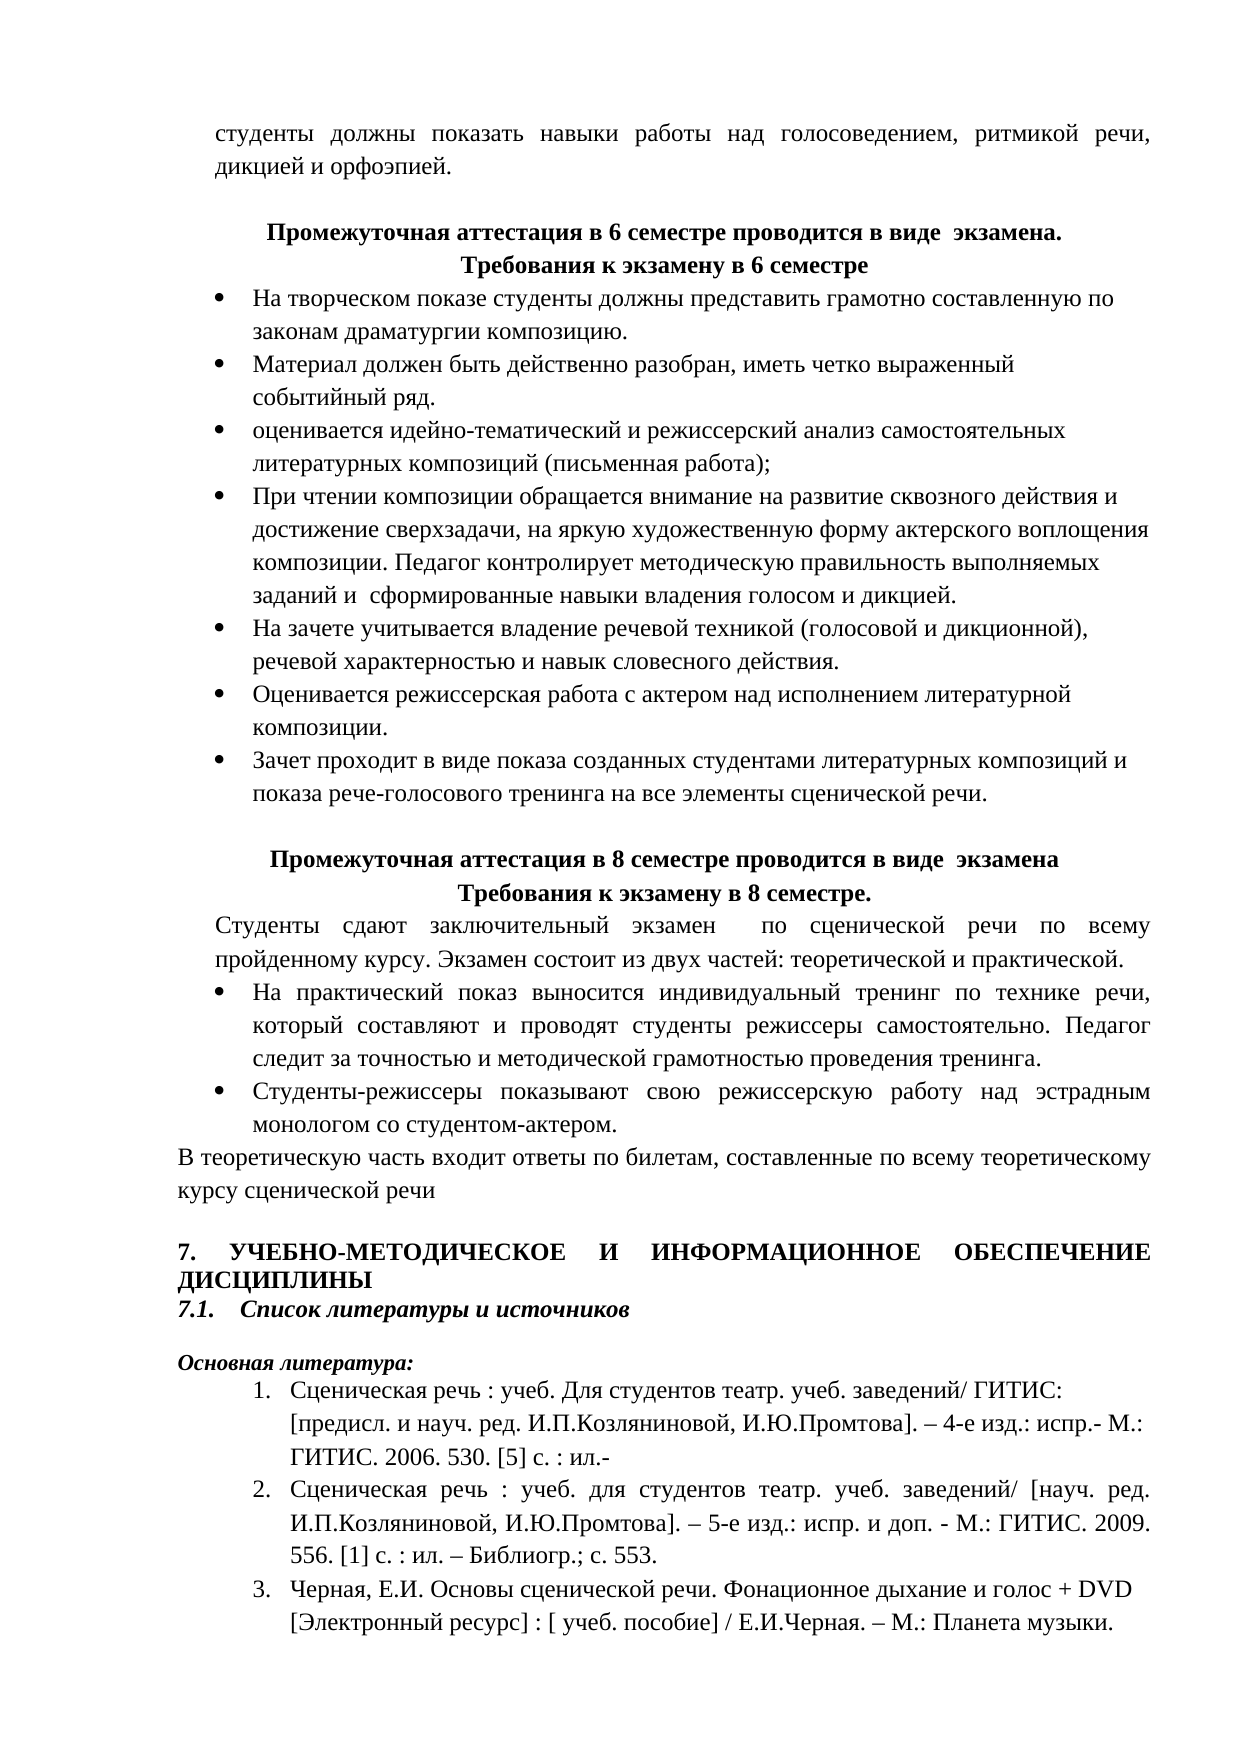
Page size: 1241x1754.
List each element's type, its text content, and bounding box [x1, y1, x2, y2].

list На творческом показе студенты должны представить грамотно составленную по законам драматургии композицию. [215, 283, 1152, 345]
list Студенты-режиссеры показывают свою режиссерскую работу над эстрадным монологом со студентом-актером. [215, 1076, 1152, 1137]
text Промежуточная аттестация в 8 семестре проводится в виде экзамена [177, 844, 1152, 873]
list оценивается идейно-тематический и режиссерский анализ самостоятельных литературных композиций (письменная работа); [215, 415, 1152, 477]
text В теоретическую часть входит ответы по билетам, составленные по всему теоретическому курсу сценической речи [177, 1142, 1152, 1203]
text Основная литература: [177, 1349, 1152, 1376]
list Зачет проходит в виде показа созданных студентами литературных композиций и показа рече-голосового тренинга на все элементы сценической речи. [215, 746, 1152, 807]
text Студенты сдают заключительный экзамен по сценической речи по всему пройденному курсу. Экзамен состоит из двух частей: теоретической и практической. [215, 911, 1152, 972]
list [177, 118, 1152, 180]
list Материал должен быть действенно разобран, иметь четко выраженный событийный ряд. [215, 349, 1152, 411]
list Сценическая речь : учеб. Для студентов театр. учеб. заведений/ ГИТИС: [предисл. и науч. ред. И.П.Козляниновой, И.Ю.Промтова]. – 4-е изд.: испр.- М.: ГИТИС. 2006. 530. [5] c. : ил.- [252, 1376, 1152, 1470]
text 7. УЧЕБНО-МЕТОДИЧЕСКОЕ И ИНФОРМАЦИОННОЕ ОБЕСПЕЧЕНИЕ ДИСЦИПЛИНЫ [177, 1237, 1152, 1294]
list На зачете учитывается владение речевой техникой (голосовой и дикционной), речевой характерностью и навык словесного действия. [215, 613, 1152, 675]
list На практический показ выносится индивидуальный тренинг по технике речи, который составляют и проводят студенты режиссеры самостоятельно. Педагог следит за точностью и методической грамотностью проведения тренинга. [215, 977, 1152, 1071]
list Сценическая речь : учеб. для студентов театр. учеб. заведений/ [науч. ред. И.П.Козляниновой, И.Ю.Промтова]. – 5-е изд.: испр. и доп. - М.: ГИТИС. 2009. 556. [1] c. : ил. – Библиогр.; с. 553. [252, 1474, 1152, 1569]
text Промежуточная аттестация в 6 семестре проводится в виде экзамена. [177, 217, 1152, 246]
list Оценивается режиссерская работа с актером над исполнением литературной композиции. [215, 679, 1152, 741]
text 7.1. Список литературы и источников [177, 1294, 1152, 1323]
text Требования к экзамену в 8 семестре. [177, 878, 1152, 906]
list При чтении композиции обращается внимание на развитие сквозного действия и достижение сверхзадачи, на яркую художественную форму актерского воплощения композиции. Педагог контролирует методическую правильность выполняемых заданий и сформированные навыки владения голосом и дикцией. [215, 481, 1152, 609]
text Требования к экзамену в 6 семестре [177, 250, 1152, 279]
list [252, 1574, 1152, 1635]
